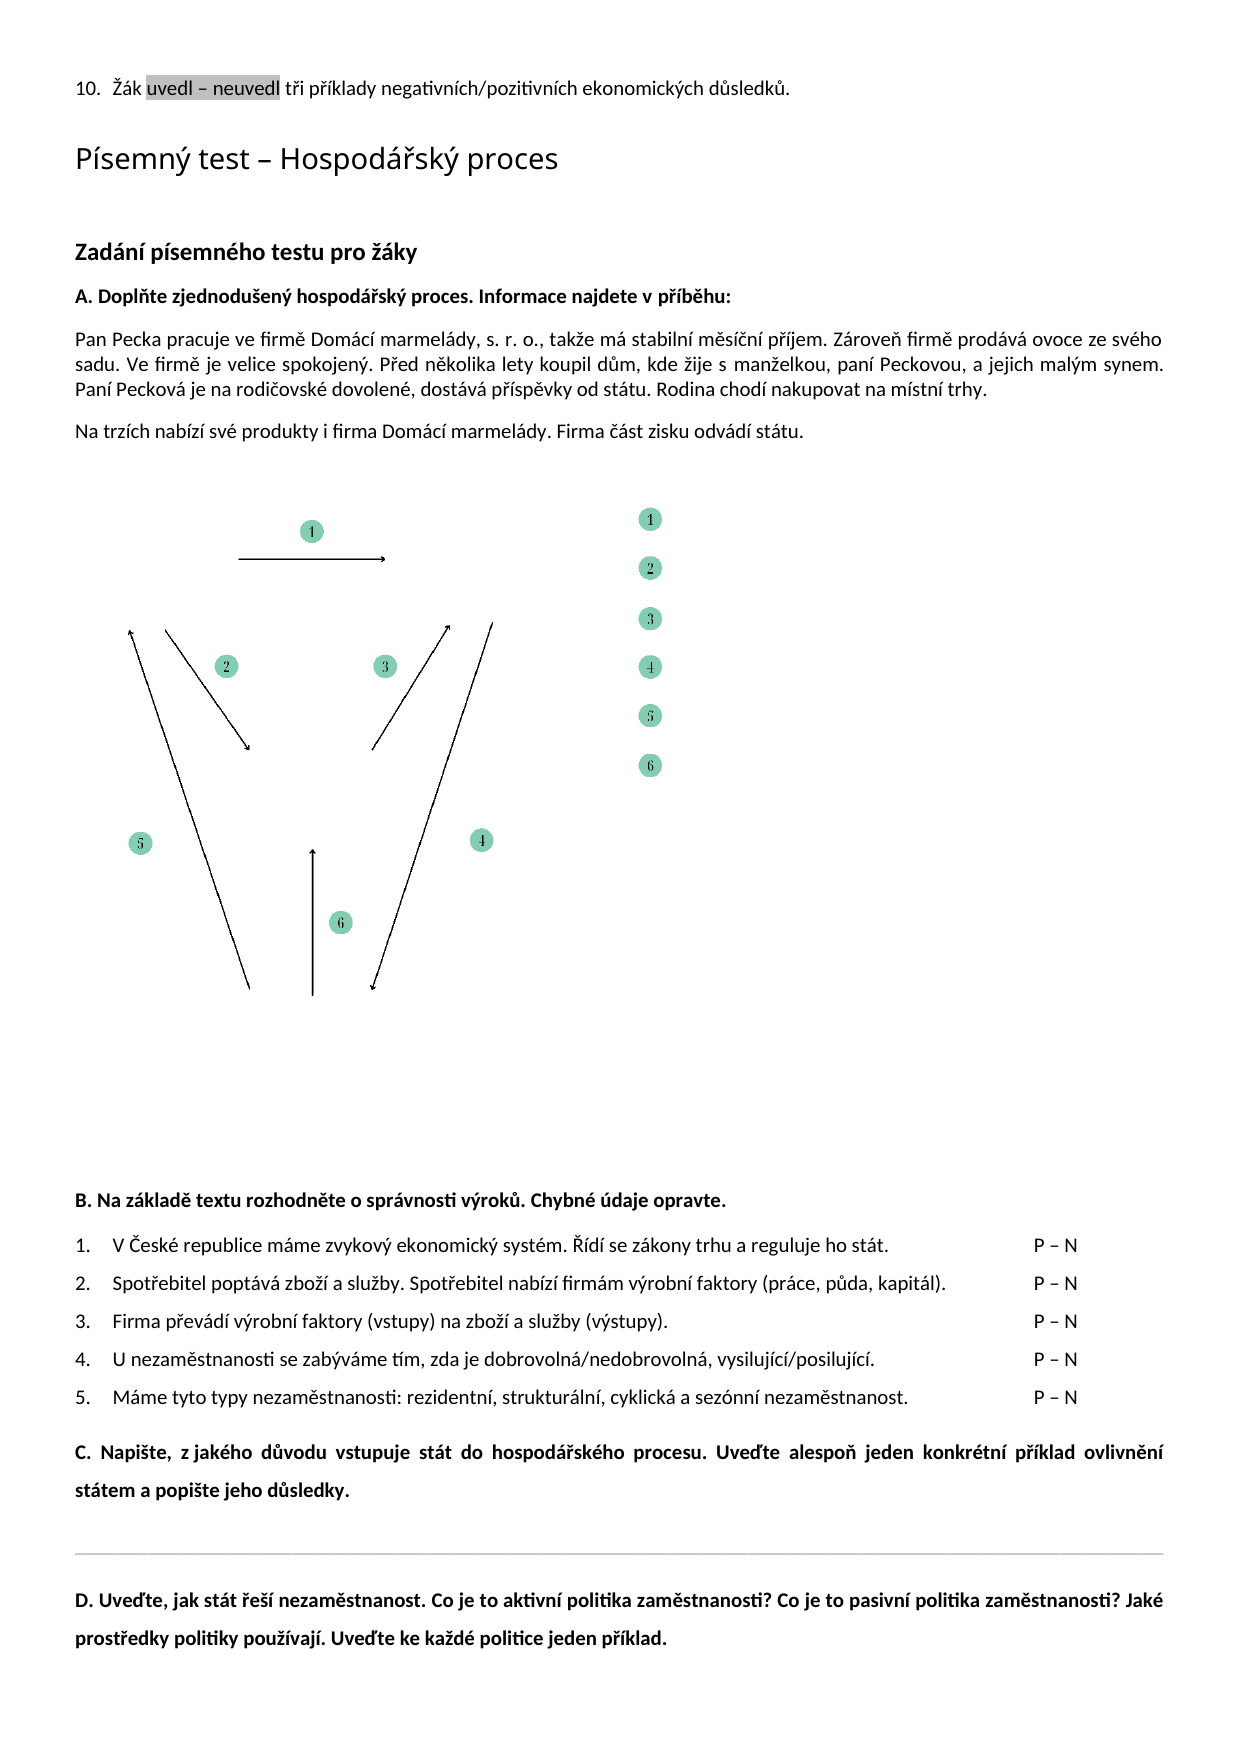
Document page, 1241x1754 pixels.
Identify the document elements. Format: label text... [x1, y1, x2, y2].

list Firma převádí výrobní faktory (vstupy) na zboží a služby (výstupy). P – N [75, 1308, 1165, 1333]
text Zadání písemného testu pro žáky [75, 237, 1165, 267]
picture [591, 460, 1064, 1129]
text _________________________________________________________________________________________________________ [75, 1532, 1165, 1557]
text B. Na základě textu rozhodněte o správnosti výroků. Chybné údaje opravte. [75, 1188, 1165, 1213]
text Písemný test – Hospodářský proces [75, 138, 1165, 178]
text A. Doplňte zjednodušený hospodářský proces. Informace najdete v příběhu: [75, 284, 1165, 309]
list Máme tyto typy nezaměstnanosti: rezidentní, strukturální, cyklická a sezónní nezaměstnanost. P – N [75, 1384, 1165, 1410]
text Na trzích nabízí své produkty i firma Domácí marmelády. Firma část zisku odvádí státu. [75, 419, 1165, 444]
list U nezaměstnanosti se zabýváme tím, zda je dobrovolná/nedobrovolná, vysilující/posilující. P – N [75, 1346, 1165, 1372]
list Spotřebitel poptává zboží a služby. Spotřebitel nabízí firmám výrobní faktory (práce, půda, kapitál). P – N [75, 1270, 1165, 1295]
list Žák uvedl – neuvedl tři příklady negativních/pozitivních ekonomických důsledků. [280, 75, 1165, 100]
picture [75, 460, 548, 1129]
list V České republice máme zvykový ekonomický systém. Řídí se zákony trhu a reguluje ho stát. P – N [75, 1232, 1165, 1257]
text C. Napište, z jakého důvodu vstupuje stát do hospodářského procesu. Uveďte alespoň jeden konkrétní příklad ovlivnění státem a popište jeho důsledky. [75, 1439, 1165, 1503]
text Pan Pecka pracuje ve firmě Domácí marmelády, s. r. o., takže má stabilní měsíční příjem. Zároveň firmě prodává ovoce ze svého sadu. Ve firmě je velice spokojený. Před několika lety koupil dům, kde žije s manželkou, paní Peckovou, a jejich malým synem. Paní Pecková je na rodičovské dovolené, dostává příspěvky od státu. Rodina chodí nakupovat na místní trhy. [75, 326, 1165, 402]
text D. Uveďte, jak stát řeší nezaměstnanost. Co je to aktivní politika zaměstnanosti? Co je to pasivní politika zaměstnanosti? Jaké prostředky politiky používají. Uveďte ke každé politice jeden příklad. [75, 1587, 1165, 1650]
